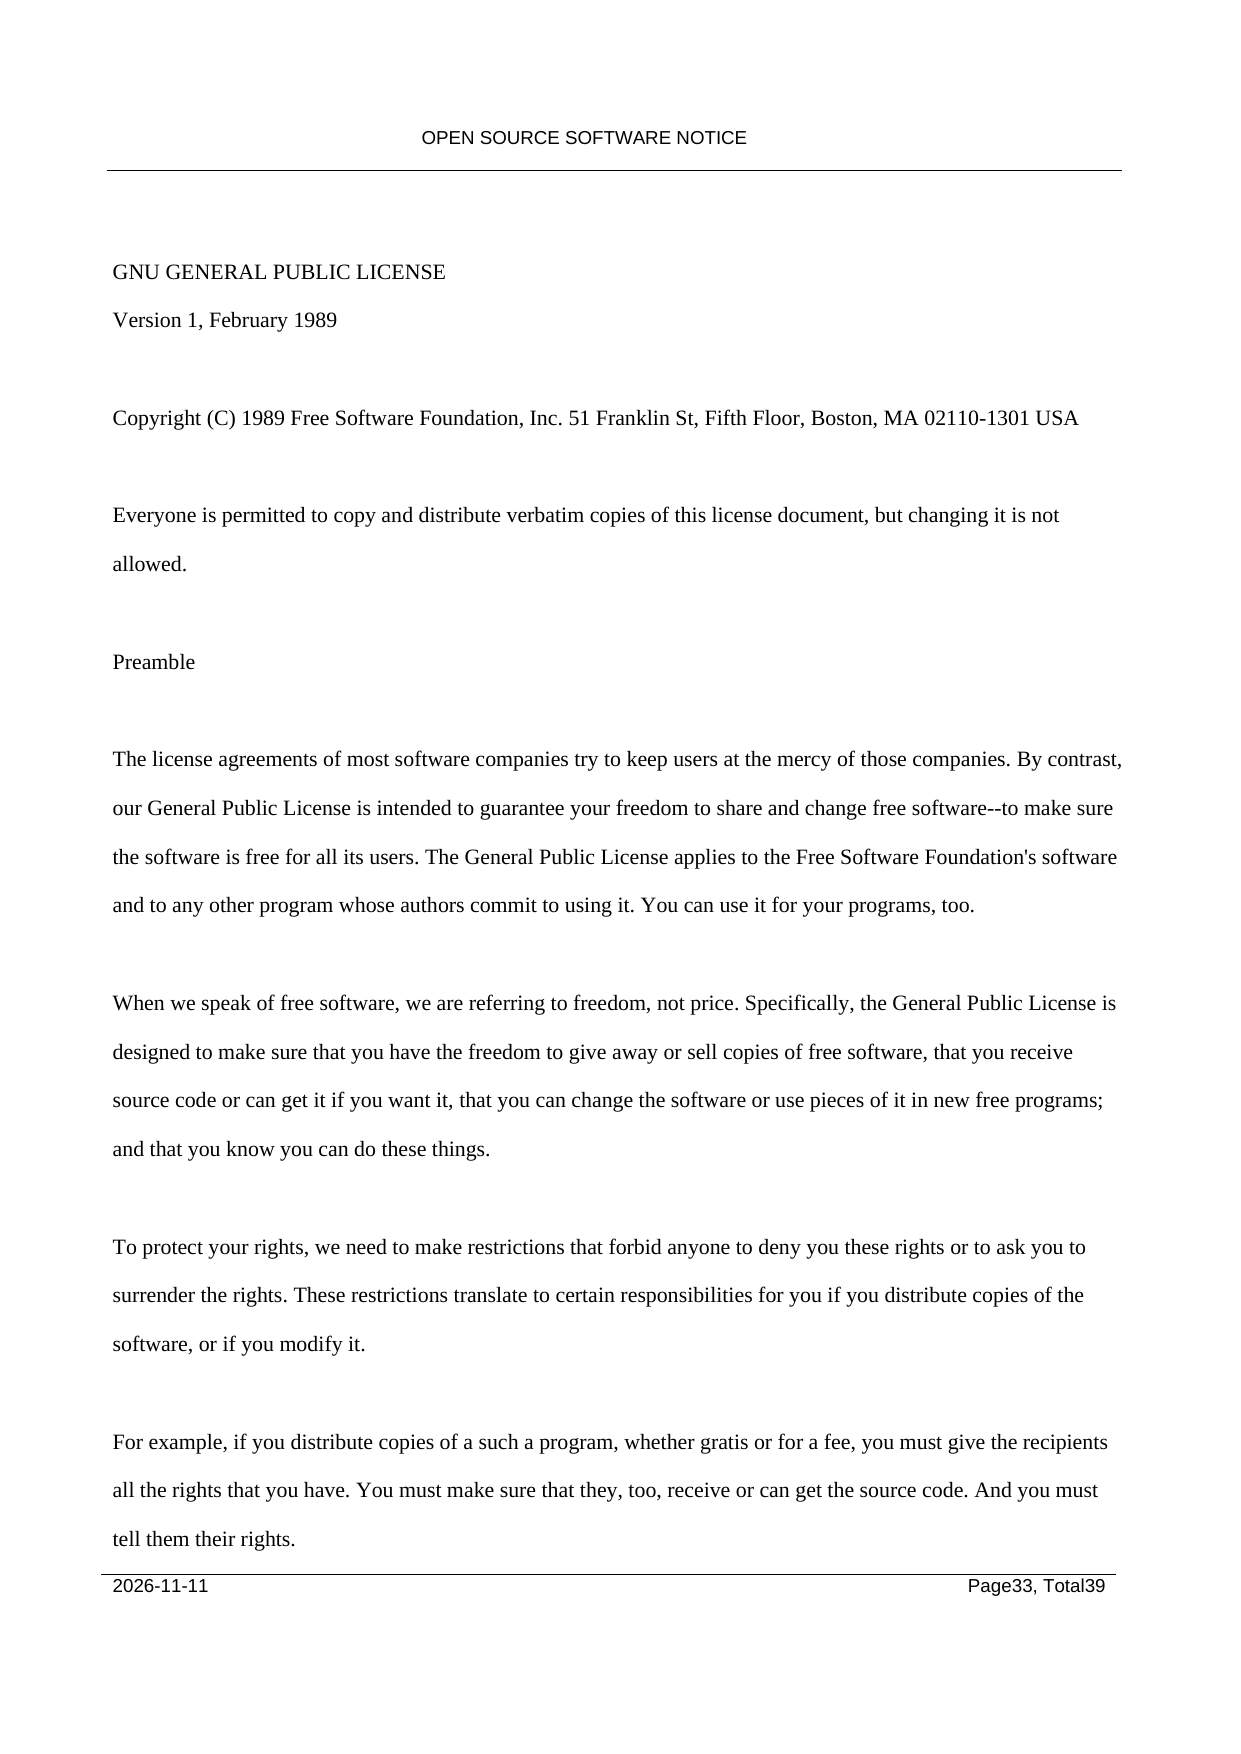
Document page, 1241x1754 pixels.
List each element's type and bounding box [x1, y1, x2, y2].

text [112, 206, 1128, 1555]
